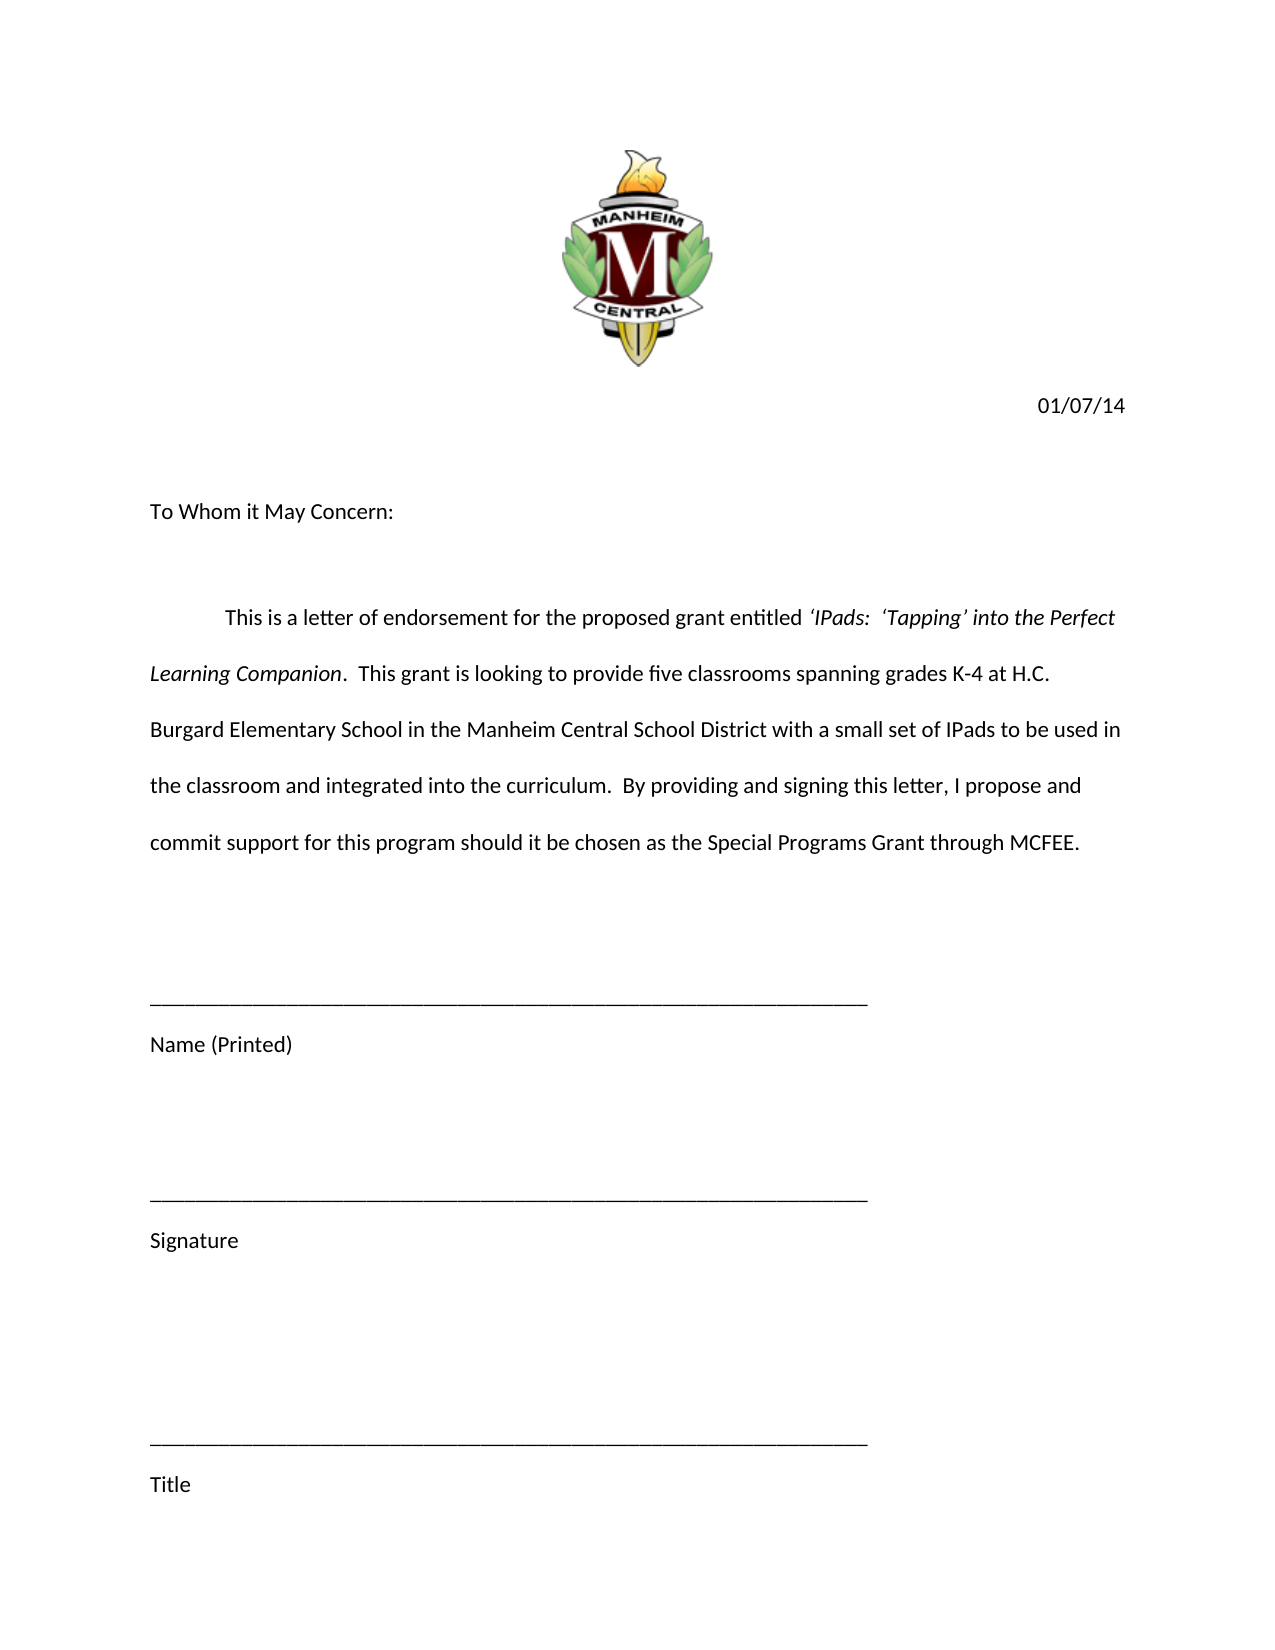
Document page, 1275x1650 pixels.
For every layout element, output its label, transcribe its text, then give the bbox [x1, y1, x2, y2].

text This is a letter of endorsement for the proposed grant entitled ‘IPads: ‘Tapping’ into the Perfect Learning Companion. This grant is looking to provide five classrooms spanning grades K-4 at H.C. Burgard Elementary School in the Manheim Central School District with a small set of IPads to be used in the classroom and integrated into the curriculum. By providing and signing this letter, I propose and commit support for this program should it be chosen as the Special Programs Grant through MCFEE. [150, 603, 1125, 856]
text Name (Printed) [150, 1030, 1125, 1058]
picture [561, 150, 714, 367]
text _______________________________________________________________ [150, 1177, 1125, 1205]
text Title [150, 1470, 1125, 1498]
text 01/07/14 [150, 391, 1125, 419]
text To Whom it May Concern: [150, 497, 1125, 526]
text Signature [150, 1226, 1125, 1254]
text _______________________________________________________________ [150, 1421, 1125, 1449]
text _______________________________________________________________ [150, 981, 1125, 1009]
